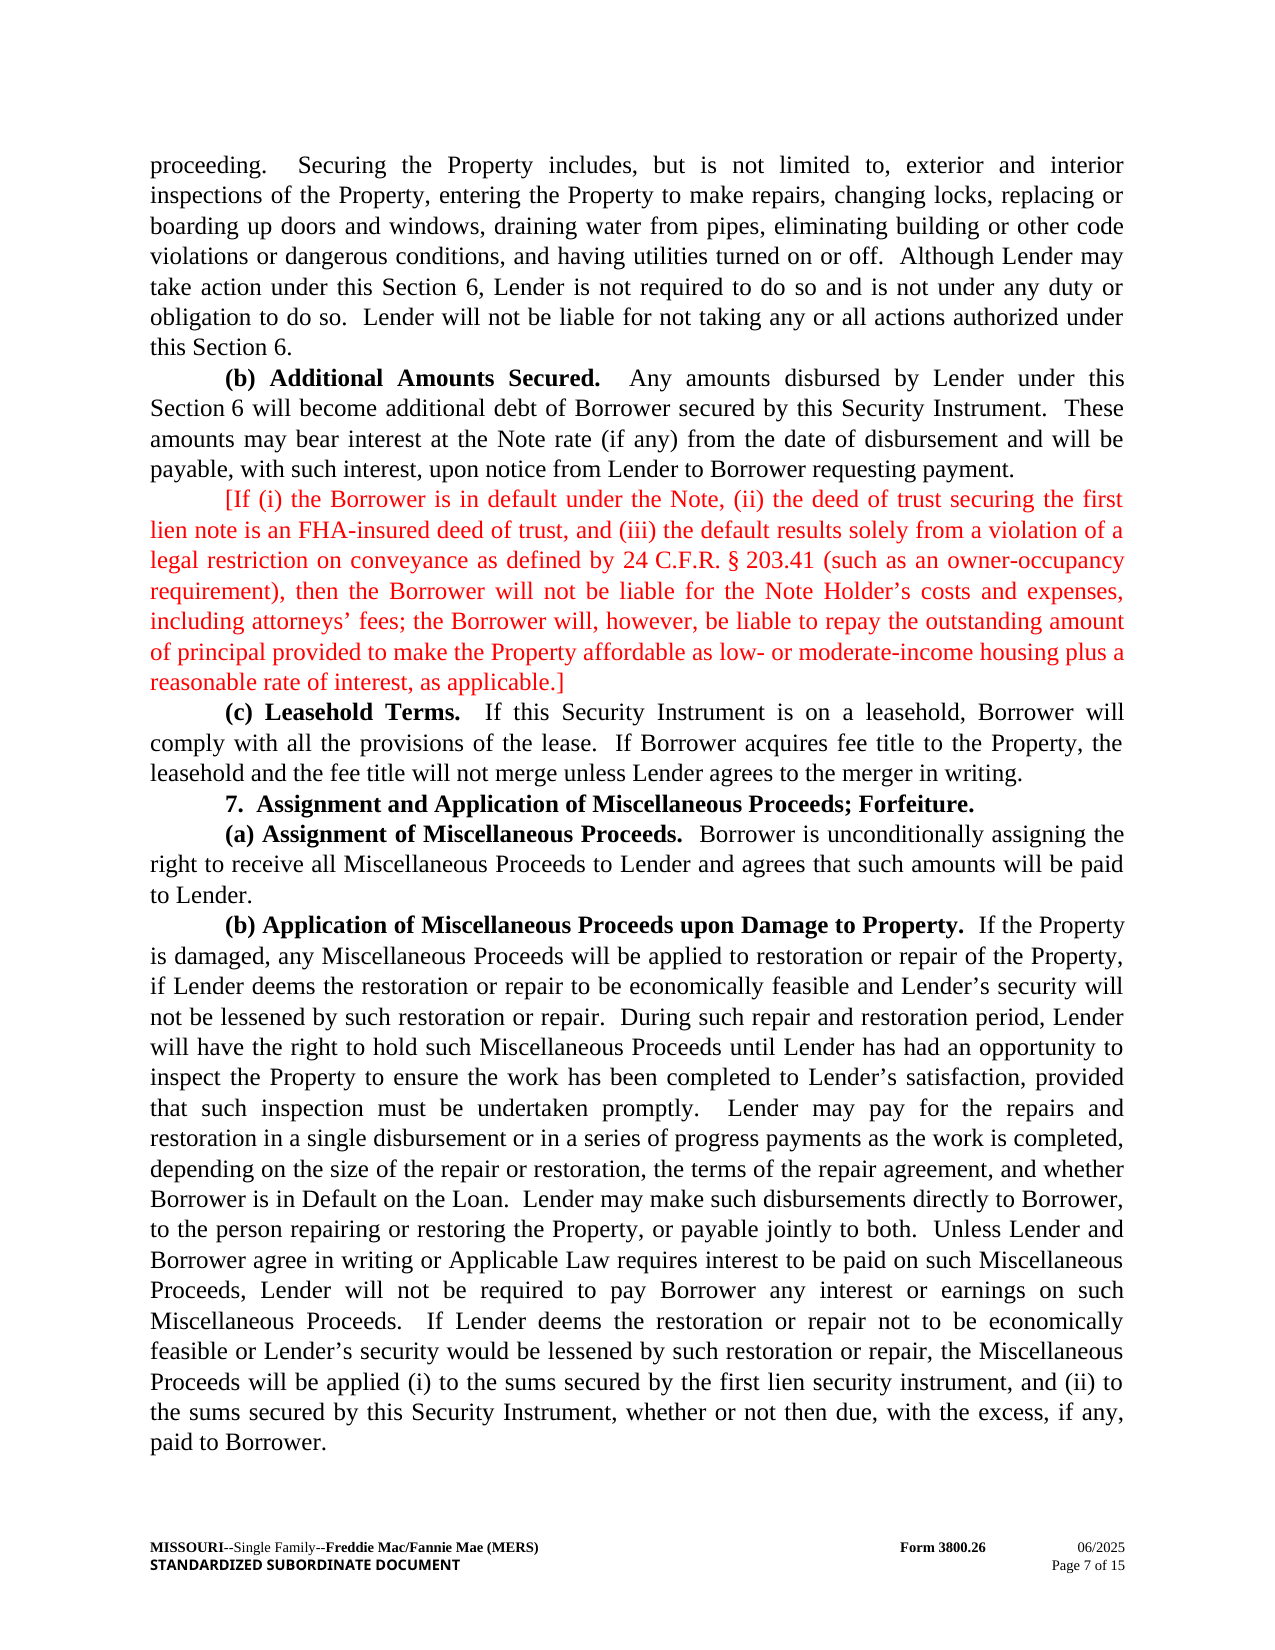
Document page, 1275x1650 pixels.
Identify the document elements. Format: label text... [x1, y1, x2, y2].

text (c) Leasehold Terms. If this Security Instrument is on a leasehold, Borrower will comply with all the provisions of the lease. If Borrower acquires fee title to the Property, the leasehold and the fee title will not merge unless Lender agrees to the merger in writing. [150, 697, 1125, 787]
text 7. Assignment and Application of Miscellaneous Proceeds; Forfeiture. [150, 789, 1125, 817]
text (b) Additional Amounts Secured. Any amounts disbursed by Lender under this Section 6 will become additional debt of Borrower secured by this Security Instrument. These amounts may bear interest at the Note rate (if any) from the date of disbursement and will be payable, with such interest, upon notice from Lender to Borrower requesting payment. [150, 363, 1125, 483]
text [150, 150, 1125, 361]
text (b) Application of Miscellaneous Proceeds upon Damage to Property. If the Property is damaged, any Miscellaneous Proceeds will be applied to restoration or repair of the Property, if Lender deems the restoration or repair to be economically feasible and Lender’s security will not be lessened by such restoration or repair. During such repair and restoration period, Lender will have the right to hold such Miscellaneous Proceeds until Lender has had an opportunity to inspect the Property to ensure the work has been completed to Lender’s satisfaction, provided that such inspection must be undertaken promptly. Lender may pay for the repairs and restoration in a single disbursement or in a series of progress payments as the work is completed, depending on the size of the repair or restoration, the terms of the repair agreement, and whether Borrower is in Default on the Loan. Lender may make such disbursements directly to Borrower, to the person repairing or restoring the Property, or payable jointly to both. Unless Lender and Borrower agree in writing or Applicable Law requires interest to be paid on such Miscellaneous Proceeds, Lender will not be required to pay Borrower any interest or earnings on such Miscellaneous Proceeds. If Lender deems the restoration or repair not to be economically feasible or Lender’s security would be lessened by such restoration or repair, the Miscellaneous Proceeds will be applied (i) to the sums secured by the first lien security instrument, and (ii) to the sums secured by this Security Instrument, whether or not then due, with the excess, if any, paid to Borrower. [150, 910, 1125, 1456]
text [If (i) the Borrower is in default under the Note, (ii) the deed of trust securing the first lien note is an FHA-insured deed of trust, and (iii) the default results solely from a violation of a legal restriction on conveyance as defined by 24 C.F.R. § 203.41 (such as an owner-occupancy requirement), then the Borrower will not be liable for the Note Holder’s costs and expenses, including attorneys’ fees; the Borrower will, however, be liable to repay the outstanding amount of principal provided to make the Property affordable as low- or moderate-income housing plus a reasonable rate of interest, as applicable.] [150, 484, 1125, 696]
text (a) Assignment of Miscellaneous Proceeds. Borrower is unconditionally assigning the right to receive all Miscellaneous Proceeds to Lender and agrees that such amounts will be paid to Lender. [150, 819, 1125, 909]
